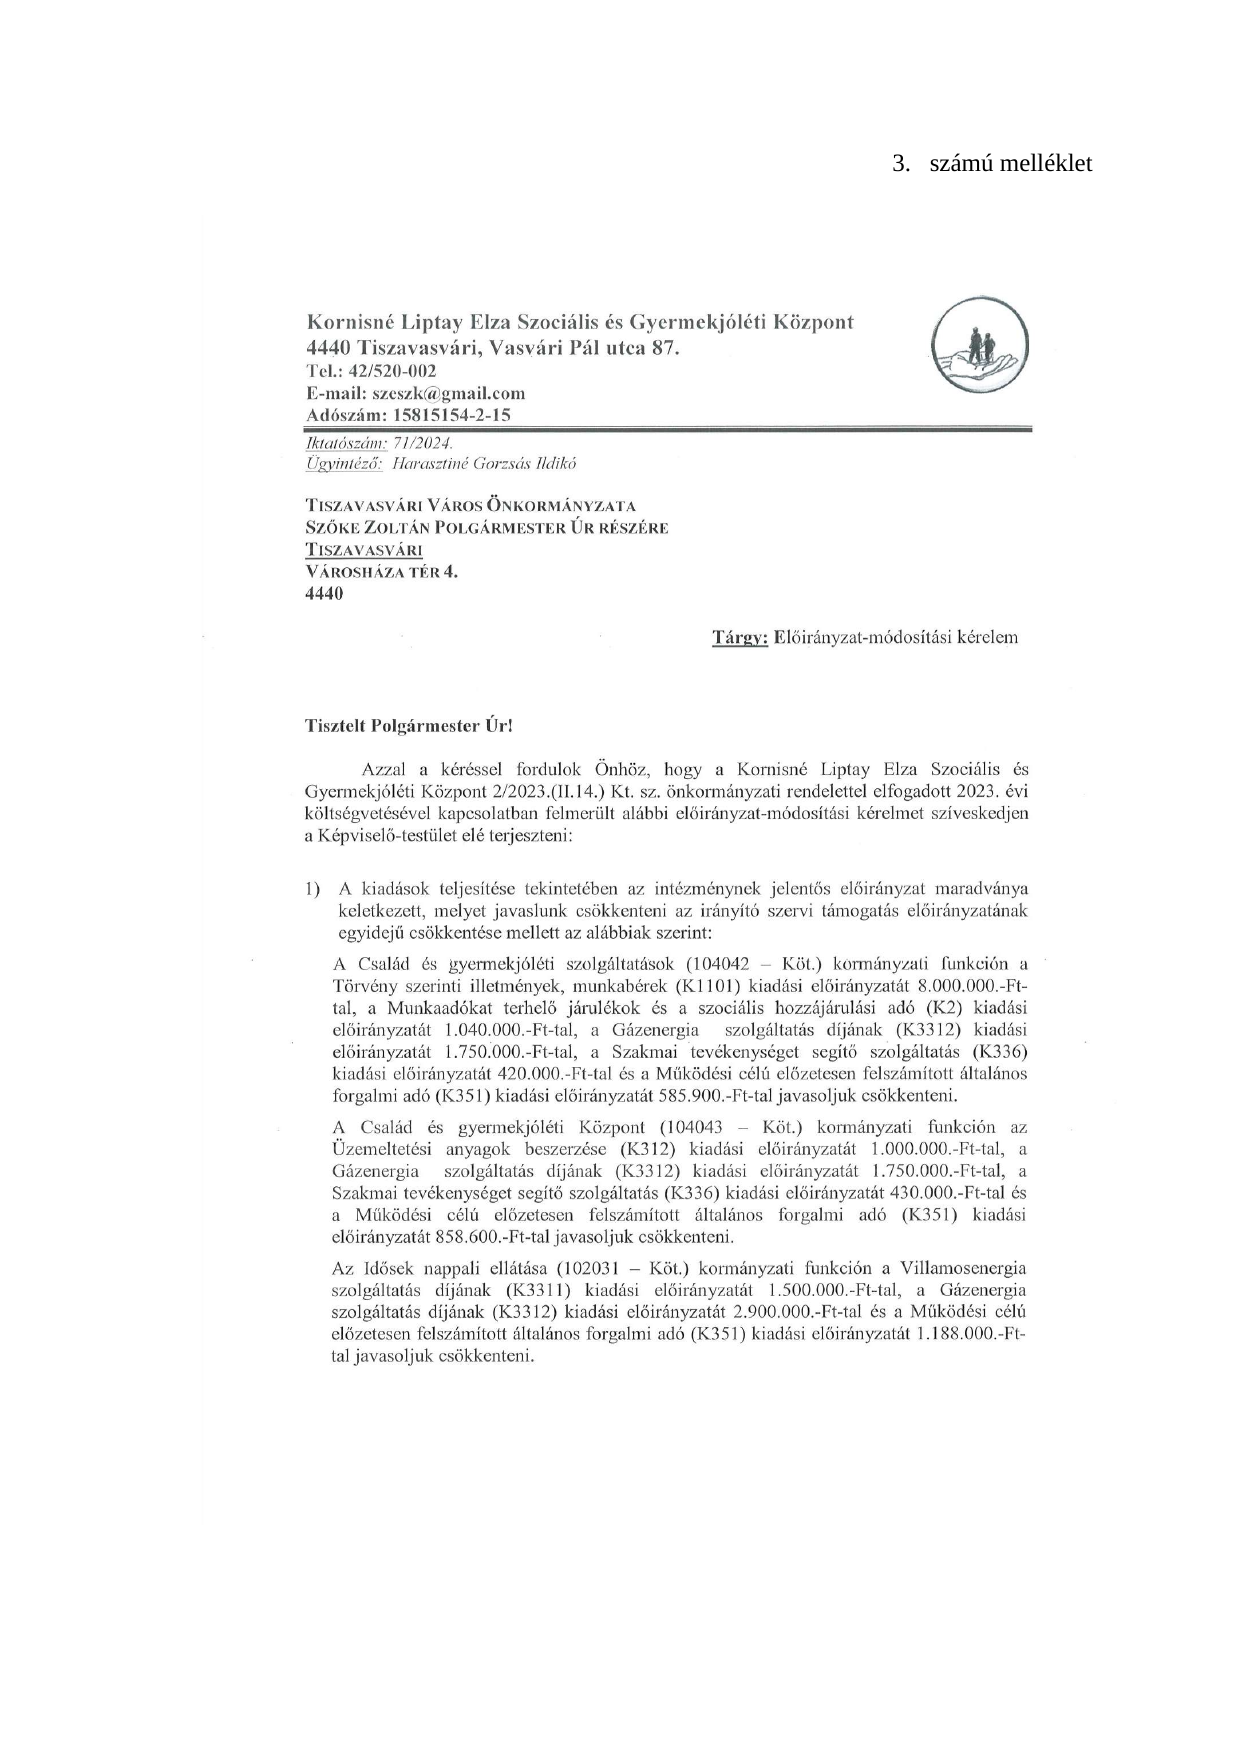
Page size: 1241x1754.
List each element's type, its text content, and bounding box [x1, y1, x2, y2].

picture [192, 201, 1137, 1538]
list számú melléklet [185, 148, 1093, 176]
